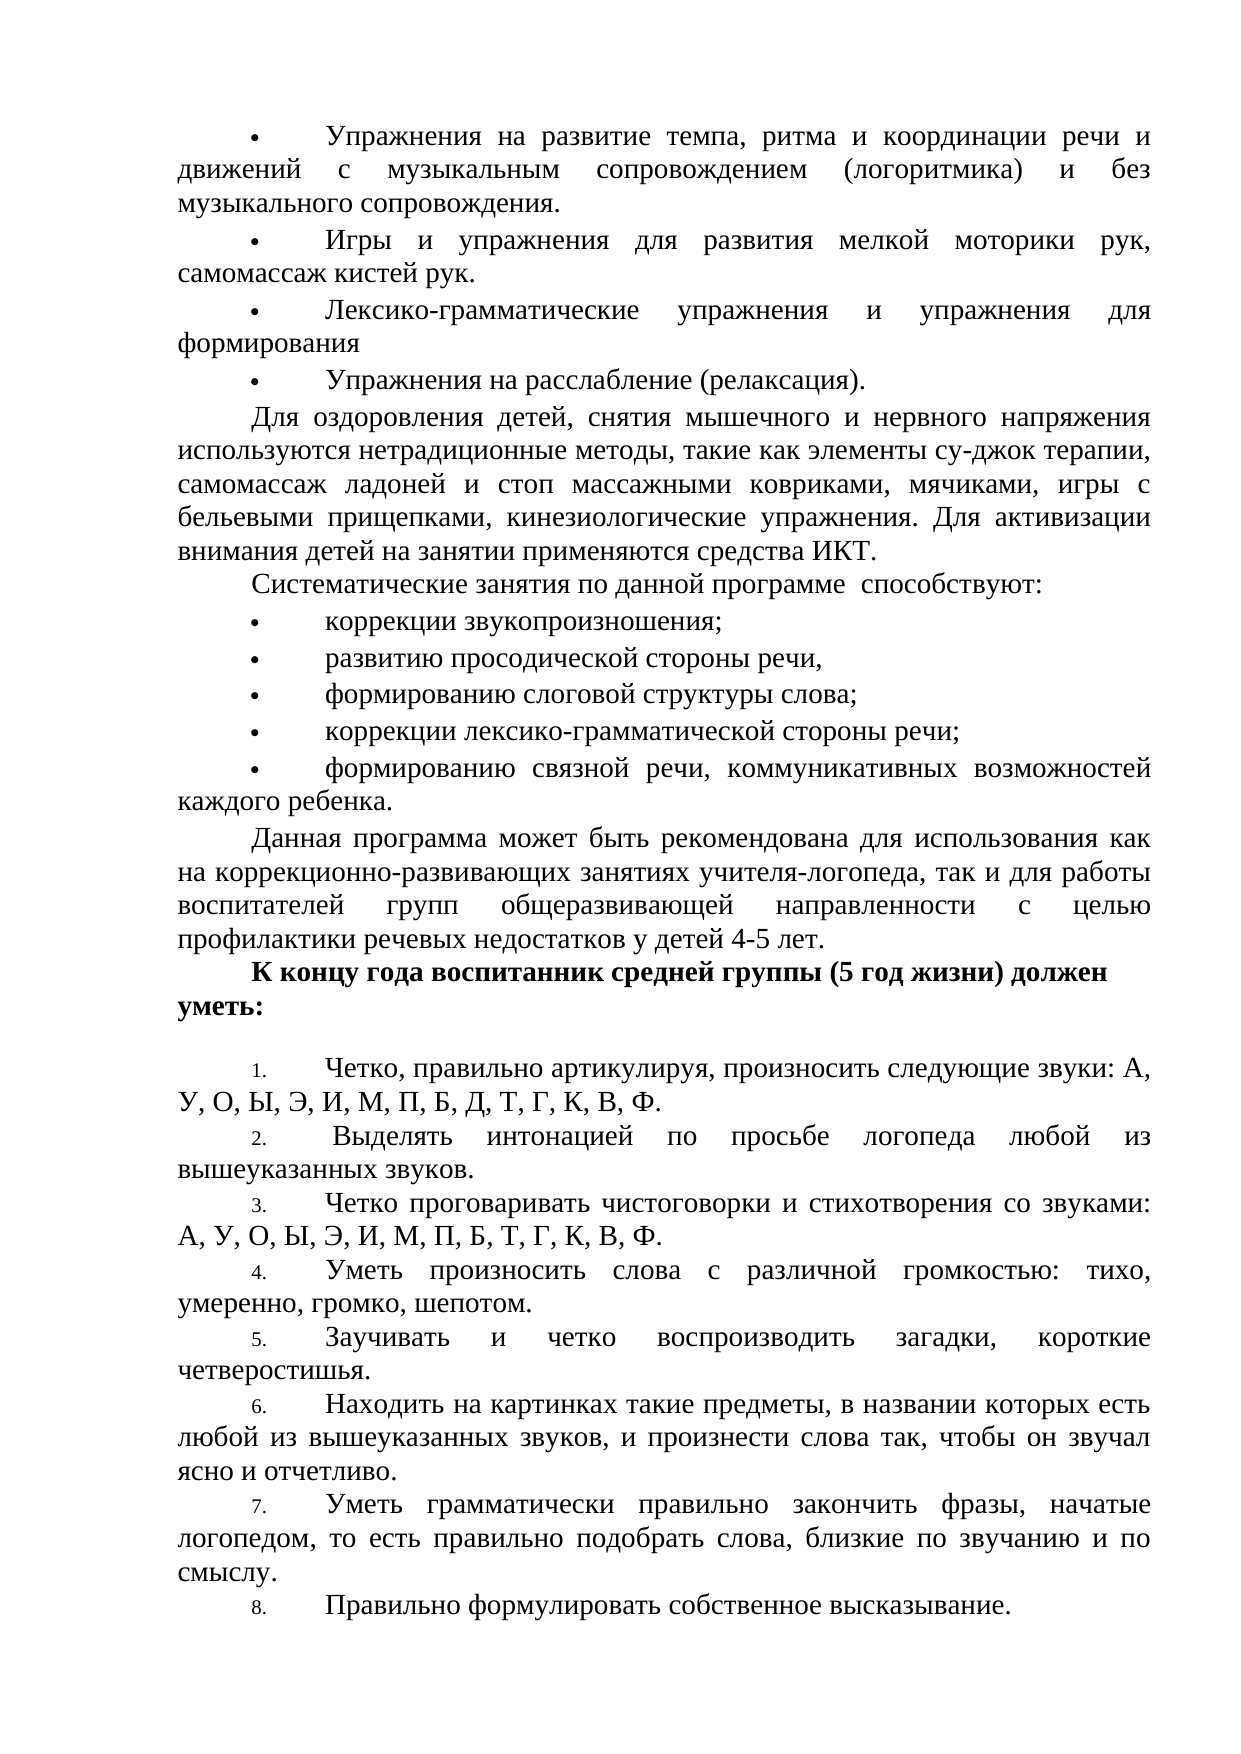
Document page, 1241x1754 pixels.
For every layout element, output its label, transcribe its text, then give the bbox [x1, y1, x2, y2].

text Систематические занятия по данной программе способствуют: [177, 567, 1152, 600]
text Данная программа может быть рекомендована для использования как на коррекционно-развивающих занятиях учителя-логопеда, так и для работы воспитателей групп общеразвивающей направленности с целью профилактики речевых недостатков у детей 4-5 лет. [177, 820, 1152, 954]
list формированию слоговой структуры слова; [177, 677, 1152, 710]
list Находить на картинках такие предметы, в названии которых есть любой из вышеуказанных звуков, и произнести слова так, чтобы он звучал ясно и отчетливо. [177, 1386, 1152, 1487]
text К концу года воспитанник средней группы (5 год жизни) должен уметь: [177, 954, 1152, 1021]
list Выделять интонацией по просьбе логопеда любой из вышеуказанных звуков. [177, 1118, 1152, 1185]
list коррекции лексико-грамматической стороны речи; [177, 713, 1152, 747]
list Четко, правильно артикулируя, произносить следующие звуки: А, У, О, Ы, Э, И, М, П, Б, Д, Т, Г, К, В, Ф. [177, 1051, 1152, 1118]
list Заучивать и четко воспроизводить загадки, короткие четверостишья. [177, 1319, 1152, 1386]
text Для оздоровления детей, снятия мышечного и нервного напряжения используются нетрадиционные методы, такие как элементы су-джок терапии, самомассаж ладоней и стоп массажными ковриками, мячиками, игры с бельевыми прищепками, кинезиологические упражнения. Для активизации внимания детей на занятии применяются средства ИКТ. [177, 399, 1152, 567]
list коррекции звукопроизношения; [177, 603, 1152, 637]
list Упражнения на развитие темпа, ритма и координации речи и движений с музыкальным сопровождением (логоритмика) и без музыкального сопровождения. [177, 118, 1152, 219]
list развитию просодической стороны речи, [177, 640, 1152, 673]
list Уметь грамматически правильно закончить фразы, начатые логопедом, то есть правильно подобрать слова, близкие по звучанию и по смыслу. [177, 1487, 1152, 1587]
list Упражнения на расслабление (релаксация). [177, 362, 1152, 396]
list Четко проговаривать чистоговорки и стихотворения со звуками: А, У, О, Ы, Э, И, М, П, Б, Т, Г, К, В, Ф. [177, 1185, 1152, 1252]
list Лексико-грамматические упражнения и упражнения для формирования [177, 292, 1152, 359]
list Уметь произносить слова с различной громкостью: тихо, умеренно, громко, шепотом. [177, 1252, 1152, 1319]
list Игры и упражнения для развития мелкой моторики рук, самомассаж кистей рук. [177, 222, 1152, 289]
list формированию связной речи, коммуникативных возможностей каждого ребенка. [177, 750, 1152, 817]
list Правильно формулировать собственное высказывание. [177, 1587, 1152, 1621]
